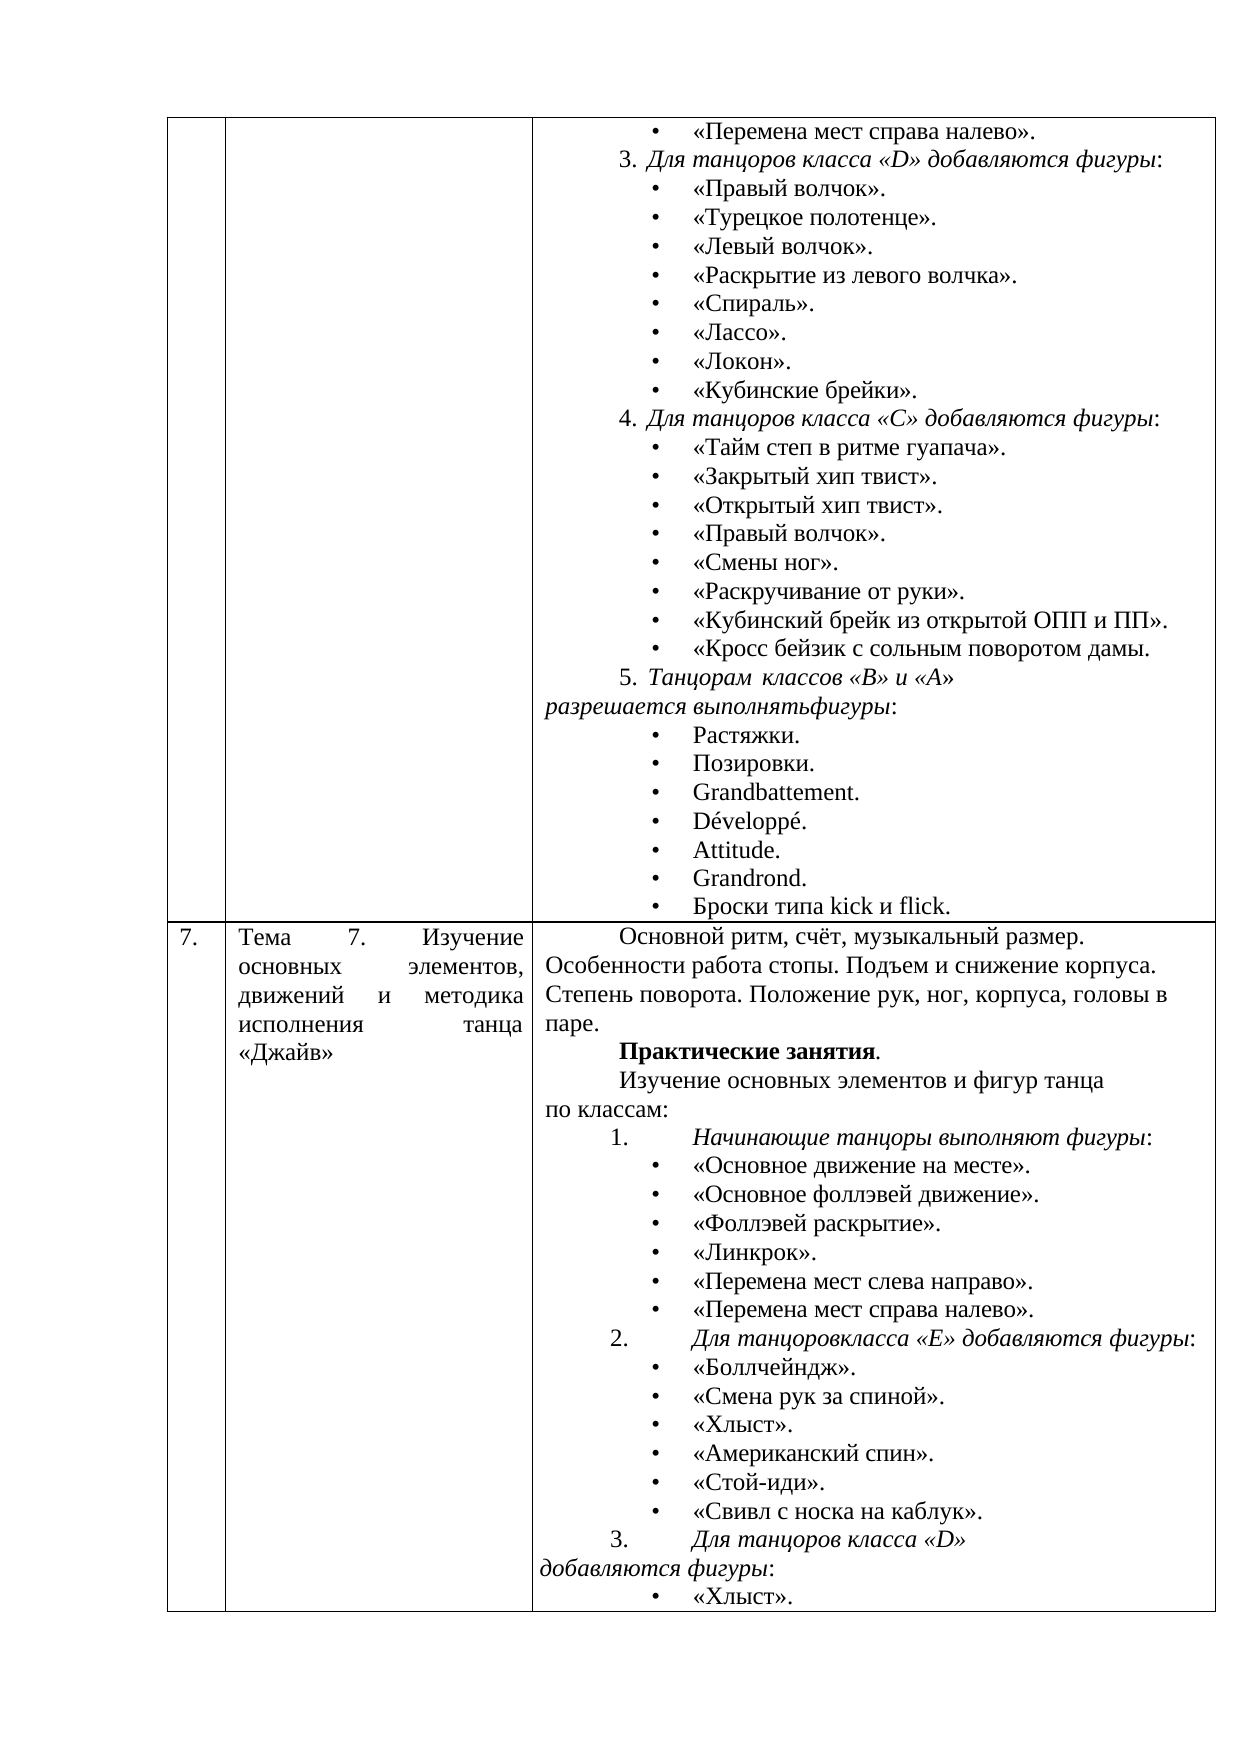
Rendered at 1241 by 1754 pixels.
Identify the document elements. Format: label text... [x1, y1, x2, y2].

table_header [226, 118, 532, 921]
table_cell 7. [168, 923, 225, 1611]
table_header «Перемена мест справа налево». Для танцоров класса «D» добавляются фигуры: «Правый волчок». «Турецкое полотенце». «Левый волчок». «Раскрытие из левого волчка». «Спираль». «Лассо». «Локон». «Кубинские брейки». Для танцоров класса «С» добавляются фигуры: «Тайм степ в ритме гуапача». «Закрытый хип твист». «Открытый хип твист». «Правый волчок». «Смены ног». «Раскручивание от руки». «Кубинский брейк из открытой ОПП и ПП». «Кросс бейзик с сольным поворотом дамы. Танцорам классов «В» и «А» разрешается выполнятьфигуры: Растяжки. Позировки. Grandbattement. Développé. Attitude. Grandrond. Броски типа kick и flick. [533, 118, 1215, 921]
table_header [168, 118, 225, 921]
table_cell Тема 7. Изучение основных элементов, движений и методика исполнения танца «Джайв» [226, 923, 532, 1611]
table_cell Основной ритм, счёт, музыкальный размер. Особенности работа стопы. Подъем и снижение корпуса. Степень поворота. Положение рук, ног, корпуса, головы в паре. Практические занятия. Изучение основных элементов и фигур танца по классам: Начинающие танцоры выполняют фигуры: «Основное движение на месте». «Основное фоллэвей движение». «Фоллэвей раскрытие». «Линкрок». «Перемена мест слева направо». «Перемена мест справа налево». Для танцоровкласса «Е» добавляются фигуры: «Боллчейндж». «Смена рук за спиной». «Хлыст». «Американский спин». «Стой-иди». «Свивл с носка на каблук». Для танцоров класса «D» добавляются фигуры: «Хлыст». [533, 923, 1215, 1611]
